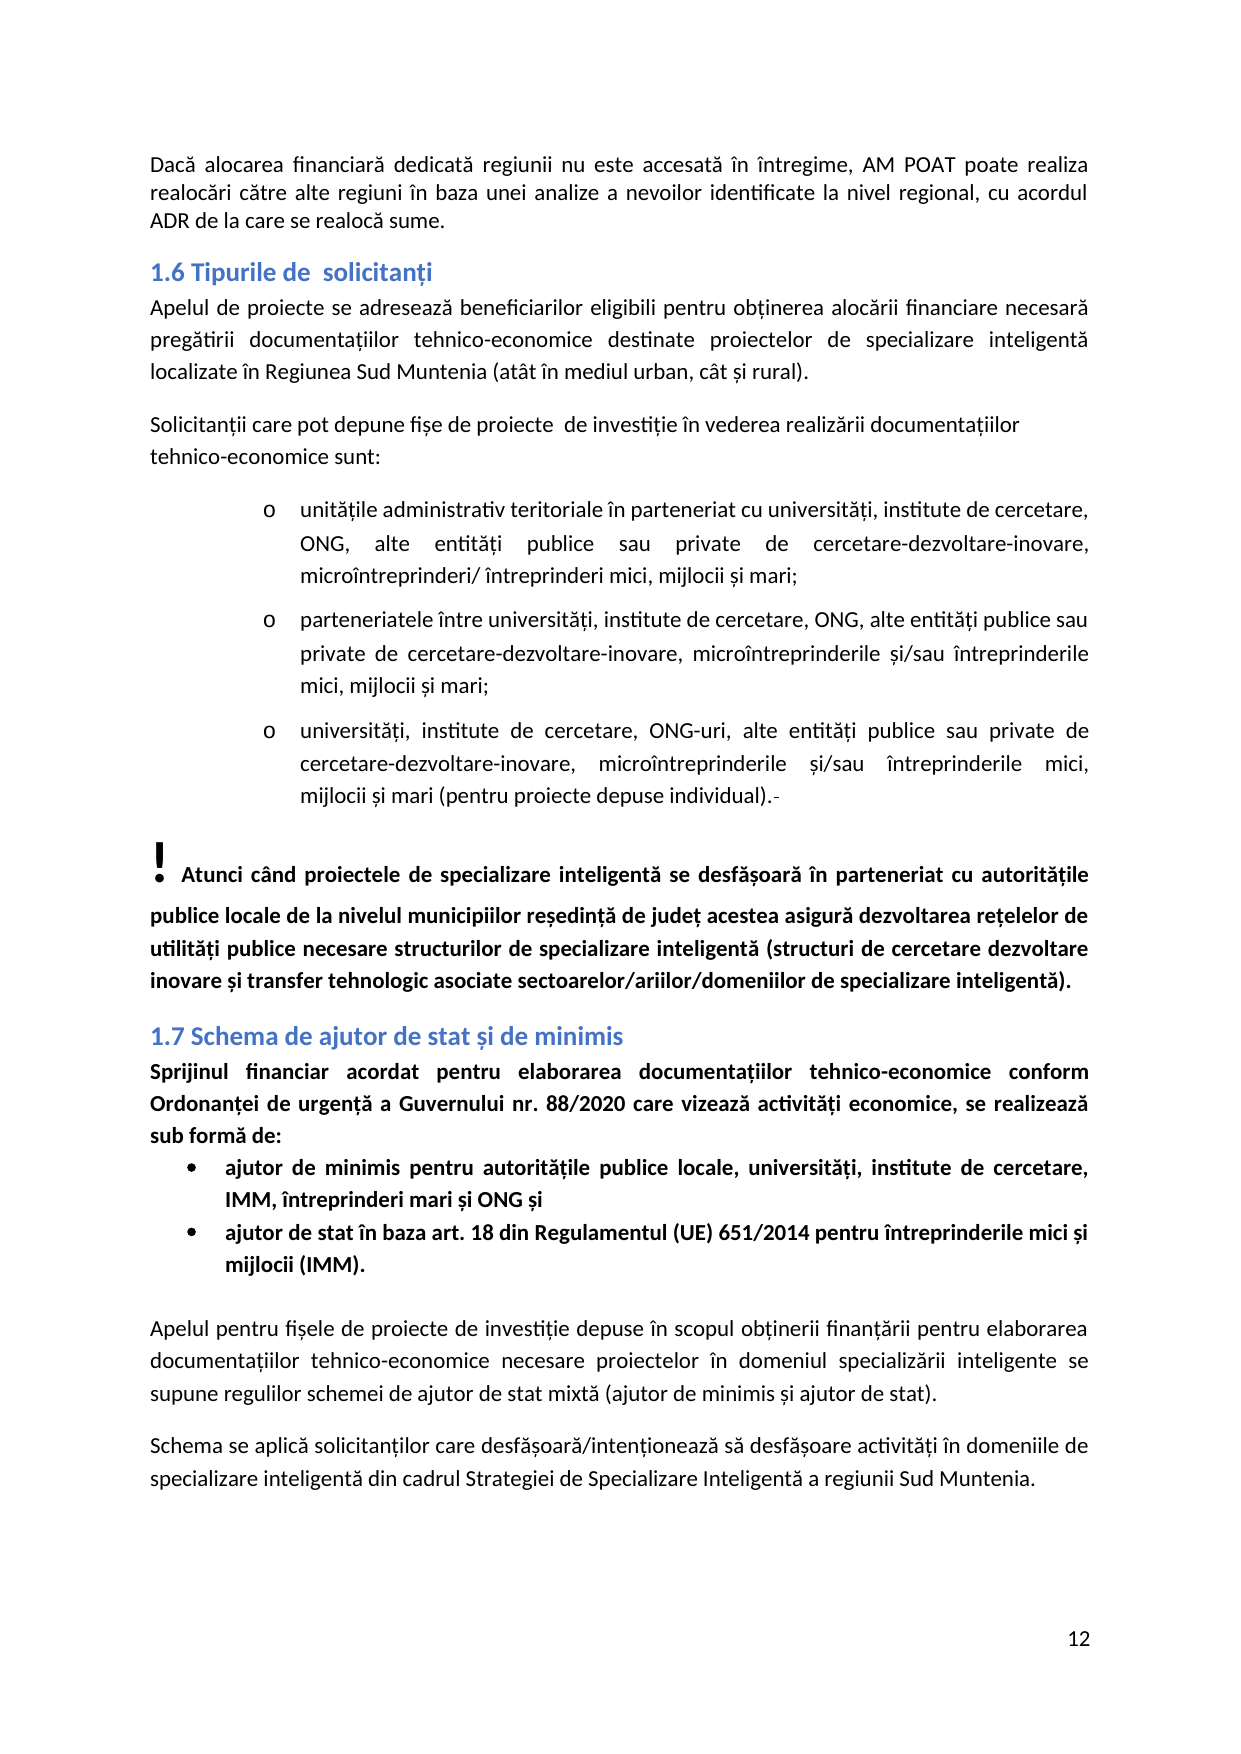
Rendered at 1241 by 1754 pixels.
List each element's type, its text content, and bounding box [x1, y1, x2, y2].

list universități, institute de cercetare, ONG-uri, alte entități publice sau private de cercetare-dezvoltare-inovare, microîntreprinderile și/sau întreprinderile mici, mijlocii și mari (pentru proiecte depuse individual). [262, 716, 1090, 809]
list parteneriatele între universități, institute de cercetare, ONG, alte entități publice sau private de cercetare-dezvoltare-inovare, microîntreprinderile și/sau întreprinderile mici, mijlocii și mari; [262, 606, 1090, 699]
text Dacă alocarea financiară dedicată regiunii nu este accesată în întregime, AM POAT poate realiza realocări către alte regiuni în baza unei analize a nevoilor identificate la nivel regional, cu acordul ADR de la care se realocă sume. [150, 150, 1090, 234]
text ! Atunci când proiectele de specializare inteligentă se desfășoară în parteneriat cu autoritățile publice locale de la nivelul municipiilor reședință de județ acestea asigură dezvoltarea rețelelor de utilități publice necesare structurilor de specializare inteligentă (structuri de cercetare dezvoltare inovare și transfer tehnologic asociate sectoarelor/ariilor/domeniilor de specializare inteligentă). [150, 826, 1090, 994]
text Sprijinul financiar acordat pentru elaborarea documentațiilor tehnico-economice conform Ordonanței de urgență a Guvernului nr. 88/2020 care vizează activități economice, se realizează sub formă de: [150, 1057, 1090, 1149]
list ajutor de minimis pentru autoritățile publice locale, universități, institute de cercetare, IMM, întreprinderi mari și ONG și [187, 1153, 1090, 1213]
subtitle 1.7 Schema de ajutor de stat și de minimis [150, 1019, 1090, 1052]
text Apelul pentru fișele de proiecte de investiție depuse în scopul obținerii finanțării pentru elaborarea documentațiilor tehnico-economice necesare proiectelor în domeniul specializării inteligente se supune regulilor schemei de ajutor de stat mixtă (ajutor de minimis și ajutor de stat). [150, 1314, 1090, 1407]
subtitle 1.6 Tipurile de solicitanți [150, 255, 1090, 288]
list ajutor de stat în baza art. 18 din Regulamentul (UE) 651/2014 pentru întreprinderile mici și mijlocii (IMM). [187, 1218, 1090, 1278]
text Schema se aplică solicitanților care desfășoară/intenționează să desfășoare activități în domeniile de specializare inteligentă din cadrul Strategiei de Specializare Inteligentă a regiunii Sud Muntenia. [150, 1432, 1090, 1492]
text Apelul de proiecte se adresează beneficiarilor eligibili pentru obținerea alocării financiare necesară pregătirii documentațiilor tehnico-economice destinate proiectelor de specializare inteligentă localizate în Regiunea Sud Muntenia (atât în mediul urban, cât și rural). [150, 293, 1090, 385]
list unitățile administrativ teritoriale în parteneriat cu universități, institute de cercetare, ONG, alte entități publice sau private de cercetare-dezvoltare-inovare, microîntreprinderi/ întreprinderi mici, mijlocii și mari; [262, 495, 1090, 589]
text Solicitanții care pot depune fișe de proiecte de investiție în vederea realizării documentațiilor tehnico-economice sunt: [150, 410, 1090, 470]
